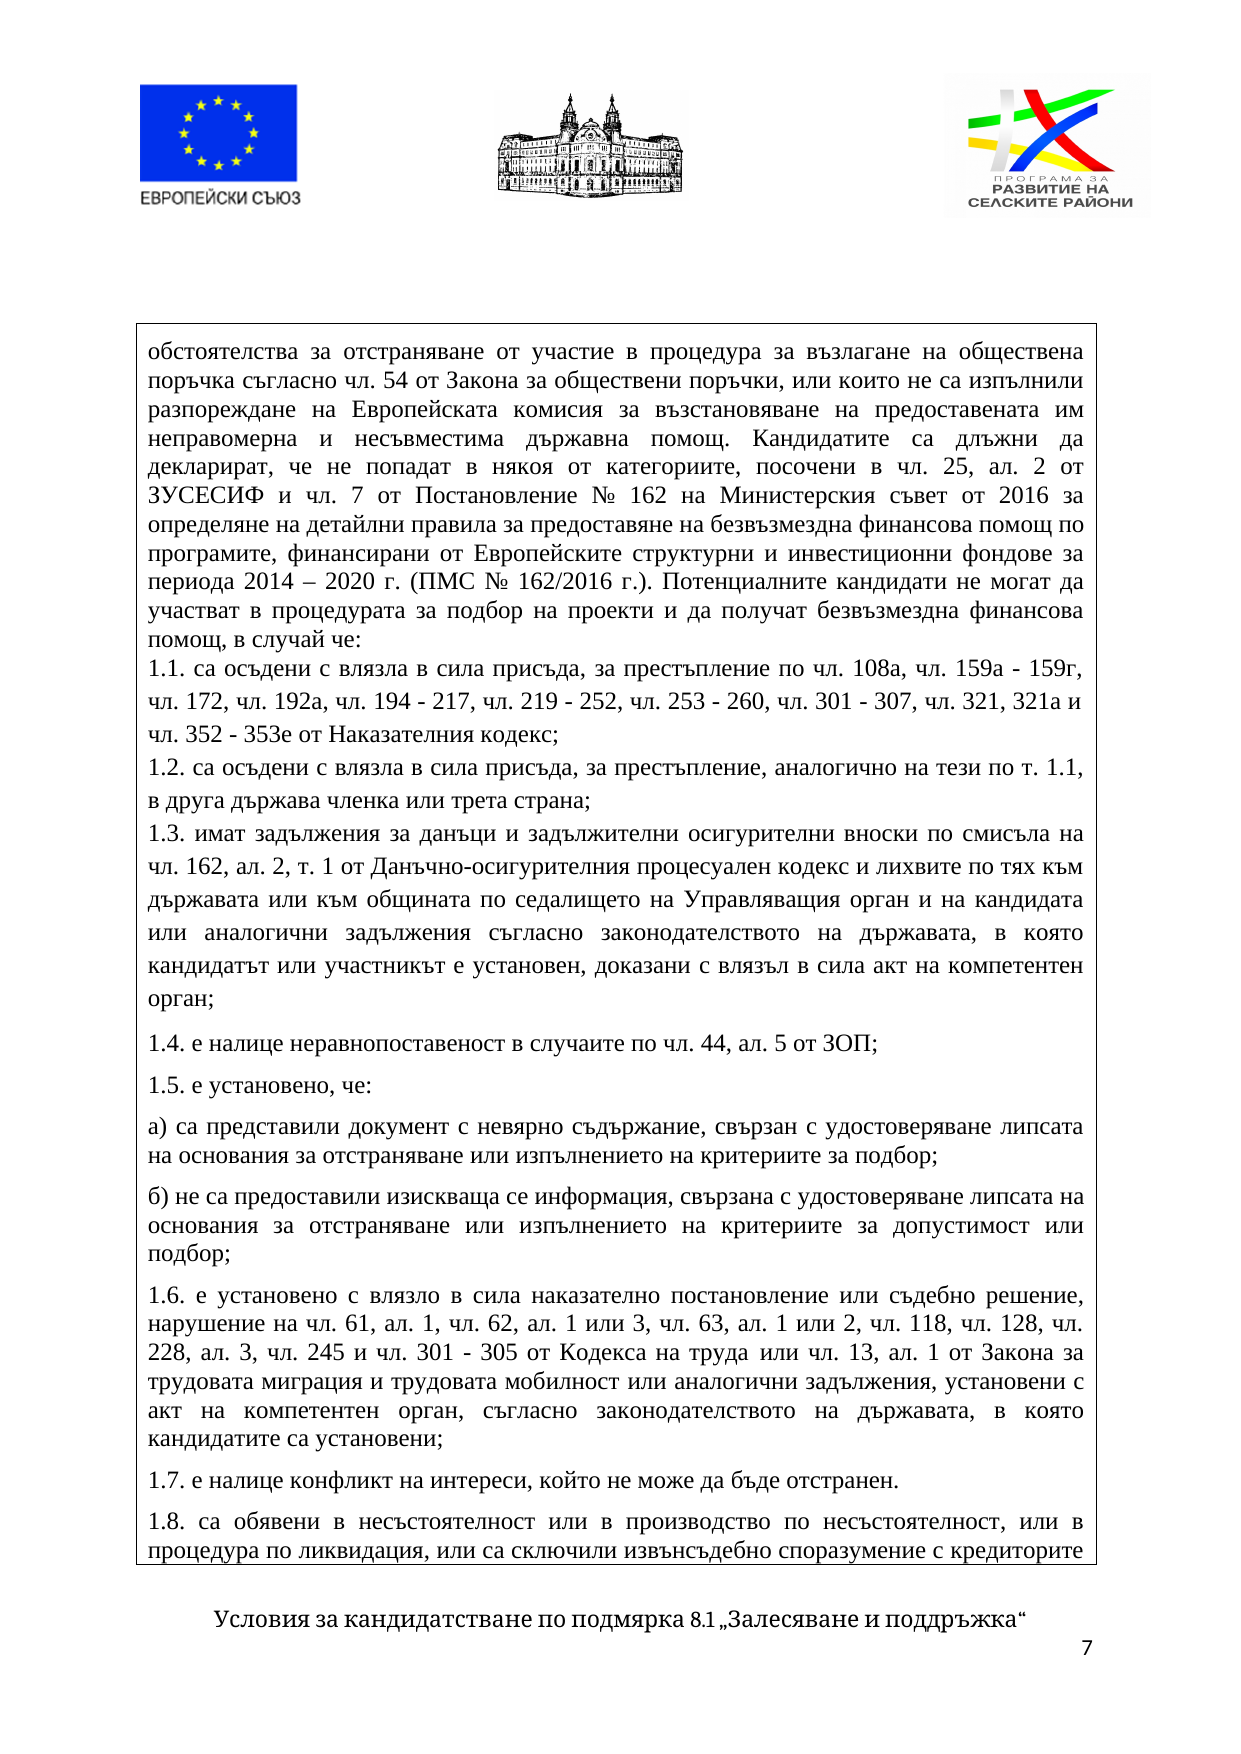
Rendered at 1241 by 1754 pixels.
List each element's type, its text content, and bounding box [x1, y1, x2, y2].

picture [140, 83, 302, 208]
picture [943, 73, 1152, 218]
picture [493, 90, 690, 201]
